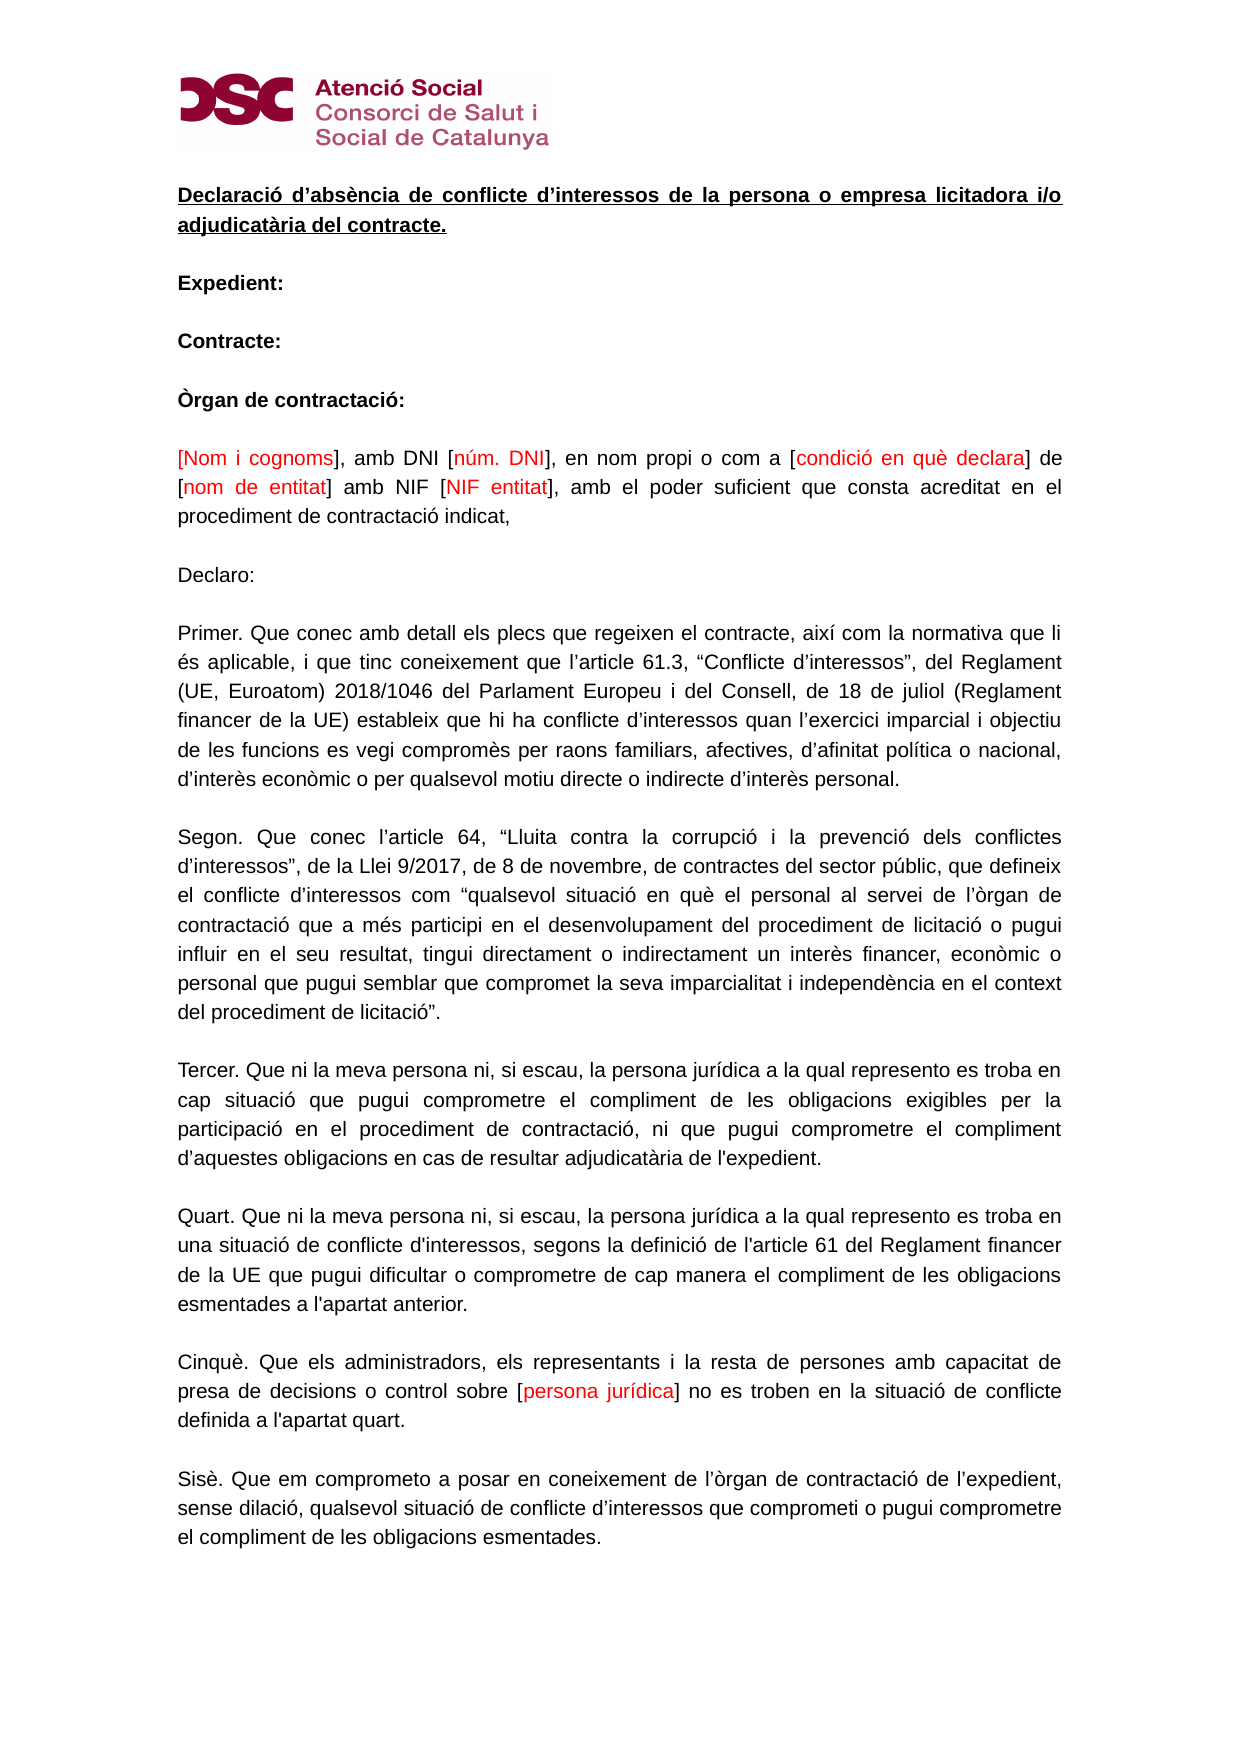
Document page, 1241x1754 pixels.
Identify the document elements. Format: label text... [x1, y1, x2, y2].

text Declaro: [177, 559, 1063, 588]
text Tercer. Que ni la meva persona ni, si escau, la persona jurídica a la qual represento es troba en cap situació que pugui comprometre el compliment de les obligacions exigibles per la participació en el procediment de contractació, ni que pugui comprometre el compliment d’aquestes obligacions en cas de resultar adjudicatària de l'expedient. [177, 1054, 1063, 1171]
text [Nom i cognoms], amb DNI [núm. DNI], en nom propi o com a [condició en què declara] de [nom de entitat] amb NIF [NIF entitat], amb el poder suficient que consta acreditat en el procediment de contractació indicat, [177, 442, 1063, 529]
text Sisè. Que em comprometo a posar en coneixement de l’òrgan de contractació de l’expedient, sense dilació, qualsevol situació de conflicte d’interessos que comprometi o pugui comprometre el compliment de les obligacions esmentades. [177, 1463, 1063, 1550]
text Expedient: [177, 267, 1063, 296]
text Segon. Que conec l’article 64, “Lluita contra la corrupció i la prevenció dels conflictes d’interessos”, de la Llei 9/2017, de 8 de novembre, de contractes del sector públic, que defineix el conflicte d’interessos com “qualsevol situació en què el personal al servei de l’òrgan de contractació que a més participi en el desenvolupament del procediment de licitació o pugui influir en el seu resultat, tingui directament o indirectament un interès financer, econòmic o personal que pugui semblar que compromet la seva imparcialitat i independència en el context del procediment de licitació”. [177, 821, 1063, 1025]
picture [177, 73, 551, 151]
text Cinquè. Que els administradors, els representants i la resta de persones amb capacitat de presa de decisions o control sobre [persona jurídica] no es troben en la situació de conflicte definida a l'apartat quart. [177, 1346, 1063, 1434]
text Primer. Que conec amb detall els plecs que regeixen el contracte, així com la normativa que li és aplicable, i que tinc coneixement que l’article 61.3, “Conflicte d’interessos”, del Reglament (UE, Euroatom) 2018/1046 del Parlament Europeu i del Consell, de 18 de juliol (Reglament financer de la UE) estableix que hi ha conflicte d’interessos quan l’exercici imparcial i objectiu de les funcions es vegi compromès per raons familiars, afectives, d’afinitat política o nacional, d’interès econòmic o per qualsevol motiu directe o indirecte d’interès personal. [177, 617, 1063, 792]
text Quart. Que ni la meva persona ni, si escau, la persona jurídica a la qual represento es troba en una situació de conflicte d'interessos, segons la definició de l'article 61 del Reglament financer de la UE que pugui dificultar o comprometre de cap manera el compliment de les obligacions esmentades a l'apartat anterior. [177, 1200, 1063, 1317]
text Òrgan de contractació: [177, 384, 1063, 413]
text Declaració d’absència de conflicte d’interessos de la persona o empresa licitadora i/o adjudicatària del contracte. [177, 179, 1063, 204]
text Contracte: [177, 325, 1063, 354]
text Declaració d’absència de conflicte d’interessos de la persona o empresa licitadora i/o adjudicatària del contracte. [177, 205, 1063, 238]
